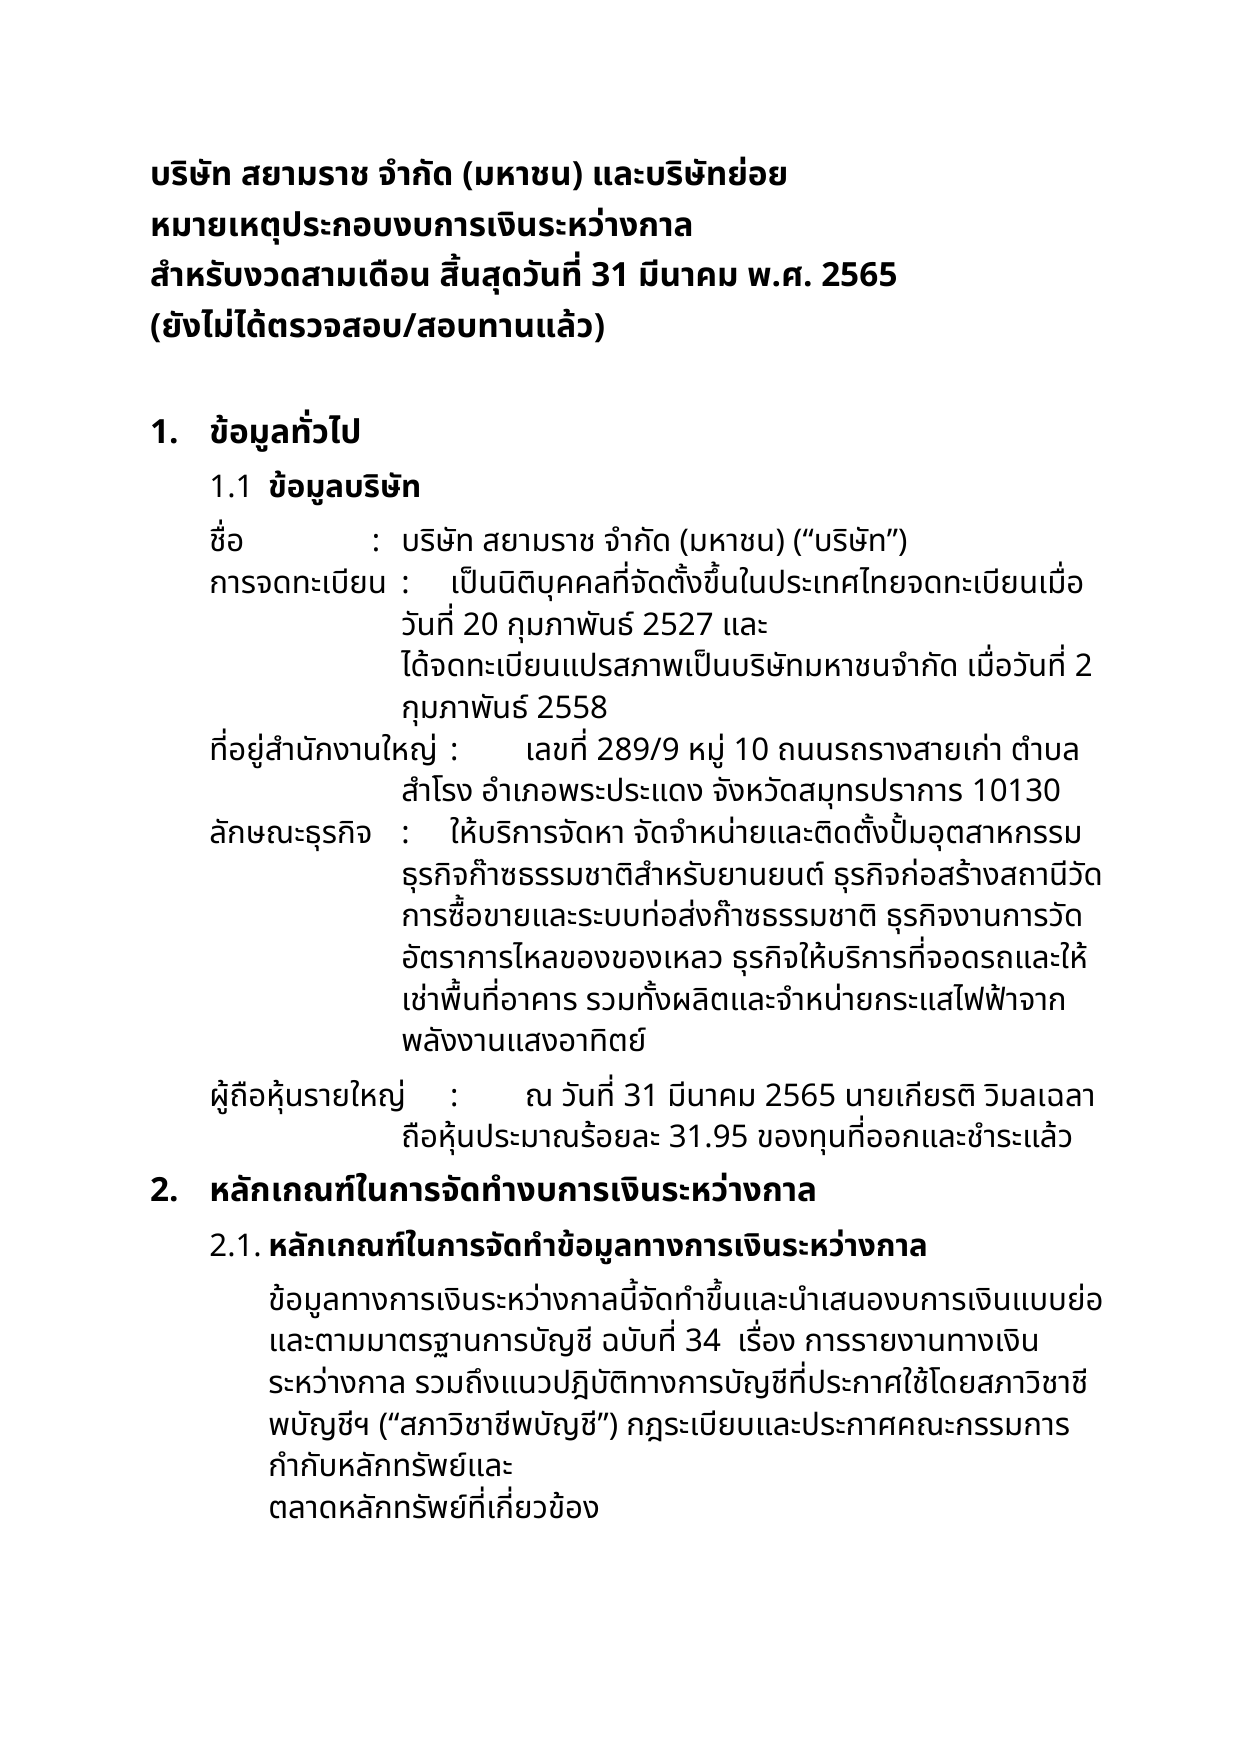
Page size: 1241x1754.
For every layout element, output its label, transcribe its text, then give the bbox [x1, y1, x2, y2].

text ข้อมูลทางการเงินระหว่างกาลนี้จัดทำขึ้นและนำเสนองบการเงินแบบย่อและตามมาตรฐานการบัญชี ฉบับที่ 34 เรื่อง การรายงานทางเงินระหว่างกาล รวมถึงแนวปฎิบัติทางการบัญชีที่ประกาศใช้โดยสภาวิชาชีพบัญชีฯ (“สภาวิชาชีพบัญชี”) กฎระเบียบและประกาศคณะกรรมการกำกับหลักทรัพย์และ ตลาดหลักทรัพย์ที่เกี่ยวข้อง [268, 1277, 1107, 1527]
text หมายเหตุประกอบงบการเงินระหว่างกาล [150, 201, 1100, 251]
list หลักเกณฑ์ในการจัดทำข้อมูลทางการเงินระหว่างกาล [209, 1223, 1107, 1264]
text การจดทะเบียน : เป็นนิติบุคคลที่จัดตั้งขึ้นในประเทศไทยจดทะเบียนเมื่อวันที่ 20 กุมภาพันธ์ 2527 และ ได้จดทะเบียนแปรสภาพเป็นบริษัทมหาชนจำกัด เมื่อวันที่ 2 กุมภาพันธ์ 2558 [209, 560, 1107, 727]
text (ยังไม่ได้ตรวจสอบ/สอบทานแล้ว) [150, 302, 1100, 352]
text ที่อยู่สำนักงานใหญ่ : เลขที่ 289/9 หมู่ 10 ถนนรถรางสายเก่า ตำบลสำโรง อำเภอพระประแดง จังหวัดสมุทรปราการ 10130 [209, 727, 1107, 810]
text ลักษณะธุรกิจ : ให้บริการจัดหา จัดจำหน่ายและติดตั้งปั้มอุตสาหกรรม ธุรกิจก๊าซธรรมชาติสำหรับยานยนต์ ธุรกิจก่อสร้างสถานีวัดการซื้อขายและระบบท่อส่งก๊าซธรรมชาติ ธุรกิจงานการวัดอัตราการไหลของของเหลว ธุรกิจให้บริการที่จอดรถและให้เช่าพื้นที่อาคาร รวมทั้งผลิตและจำหน่ายกระแสไฟฟ้าจากพลังงานแสงอาทิตย์ [209, 810, 1107, 1060]
text สำหรับงวดสามเดือน สิ้นสุดวันที่ 31 มีนาคม พ.ศ. 2565 [150, 251, 1100, 302]
list ข้อมูลบริษัท [209, 464, 1107, 506]
list ข้อมูลทั่วไป [150, 410, 1107, 452]
text ผู้ถือหุ้นรายใหญ่ : ณ วันที่ 31 มีนาคม 2565 นายเกียรติ วิมลเฉลา ถือหุ้นประมาณร้อยละ 31.95 ของทุนที่ออกและชำระแล้ว [209, 1073, 1107, 1156]
text บริษัท สยามราช จำกัด (มหาชน) และบริษัทย่อย [150, 150, 1113, 201]
text ชื่อ : บริษัท สยามราช จำกัด (มหาชน) (“บริษัท”) [209, 518, 1107, 560]
list หลักเกณฑ์ในการจัดทำงบการเงินระหว่างกาล [150, 1168, 1107, 1210]
